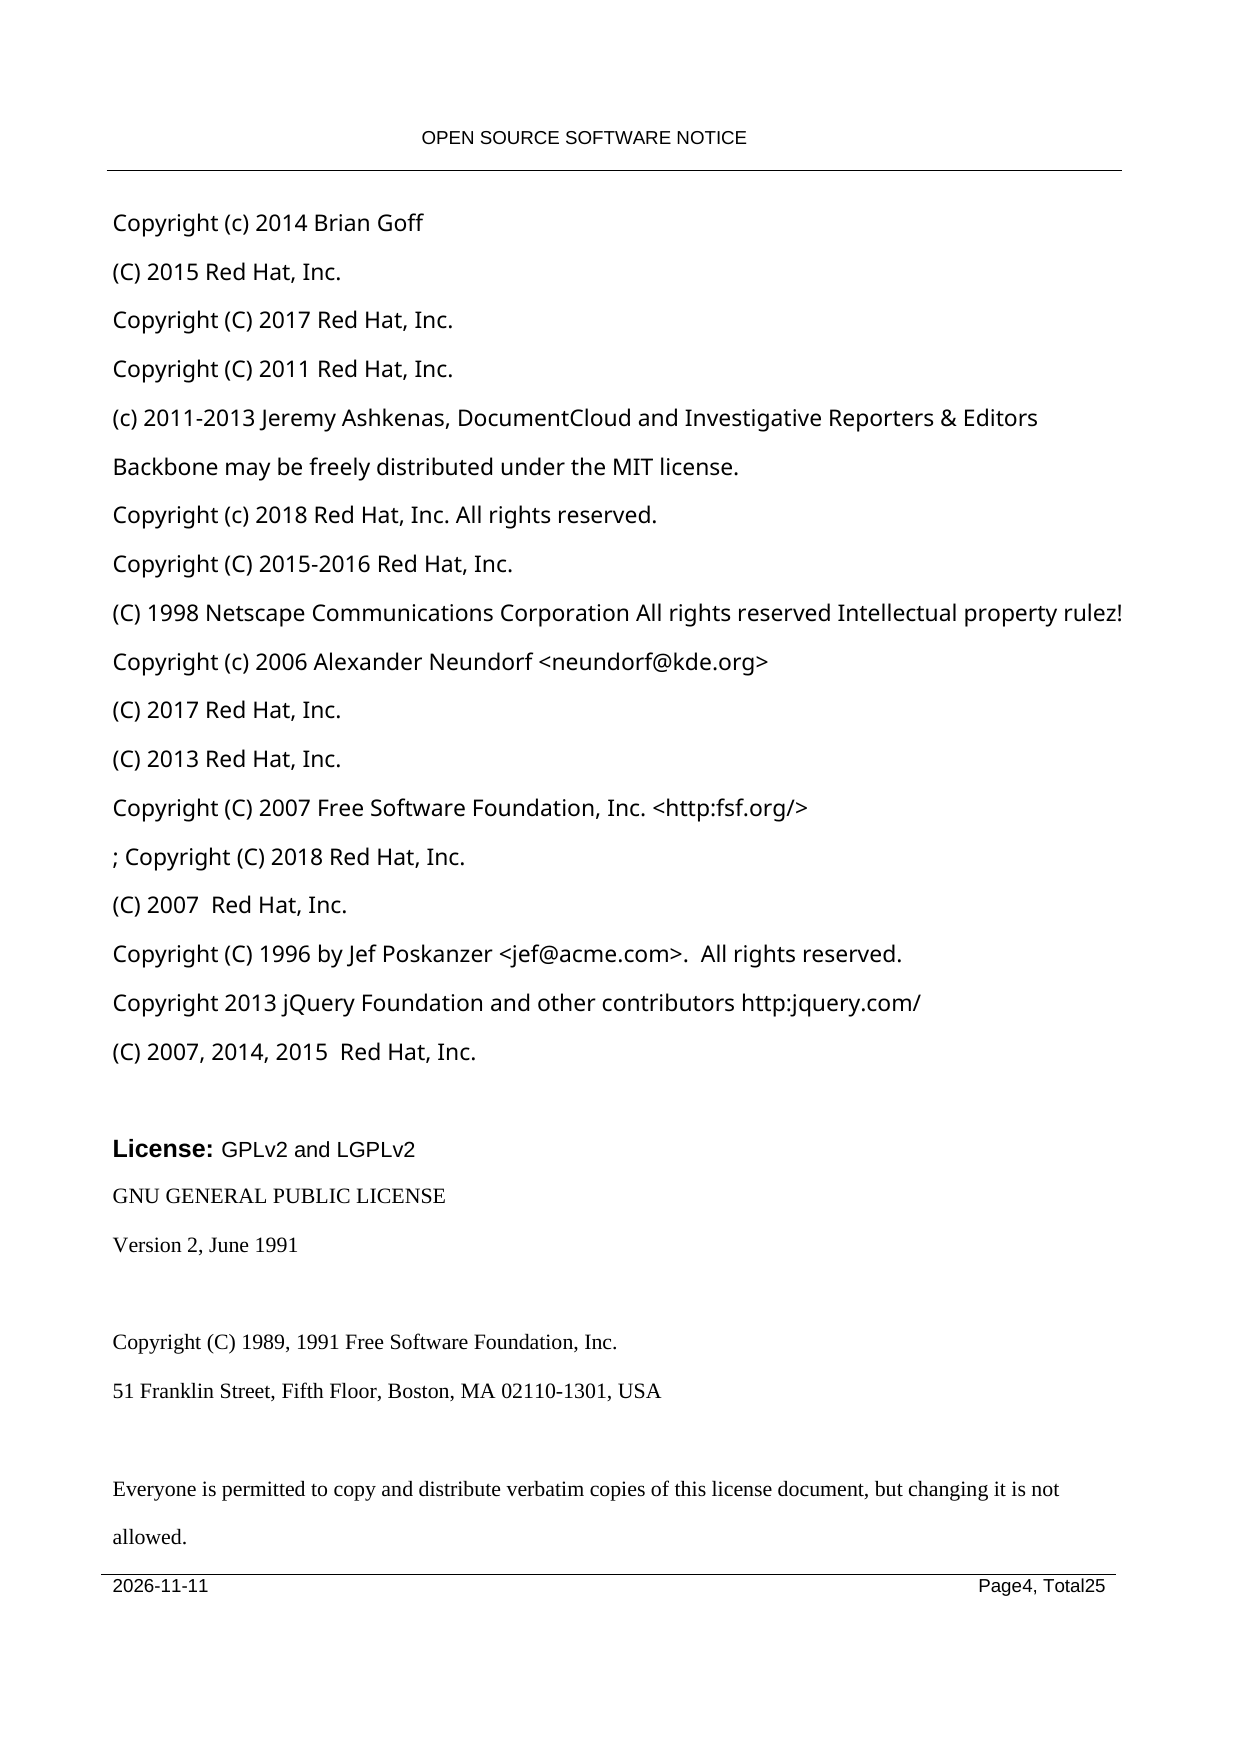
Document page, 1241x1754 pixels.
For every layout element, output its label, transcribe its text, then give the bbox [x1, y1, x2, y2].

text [112, 206, 1128, 1116]
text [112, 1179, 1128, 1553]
text License: GPLv2 and LGPLv2 [112, 1133, 1128, 1165]
